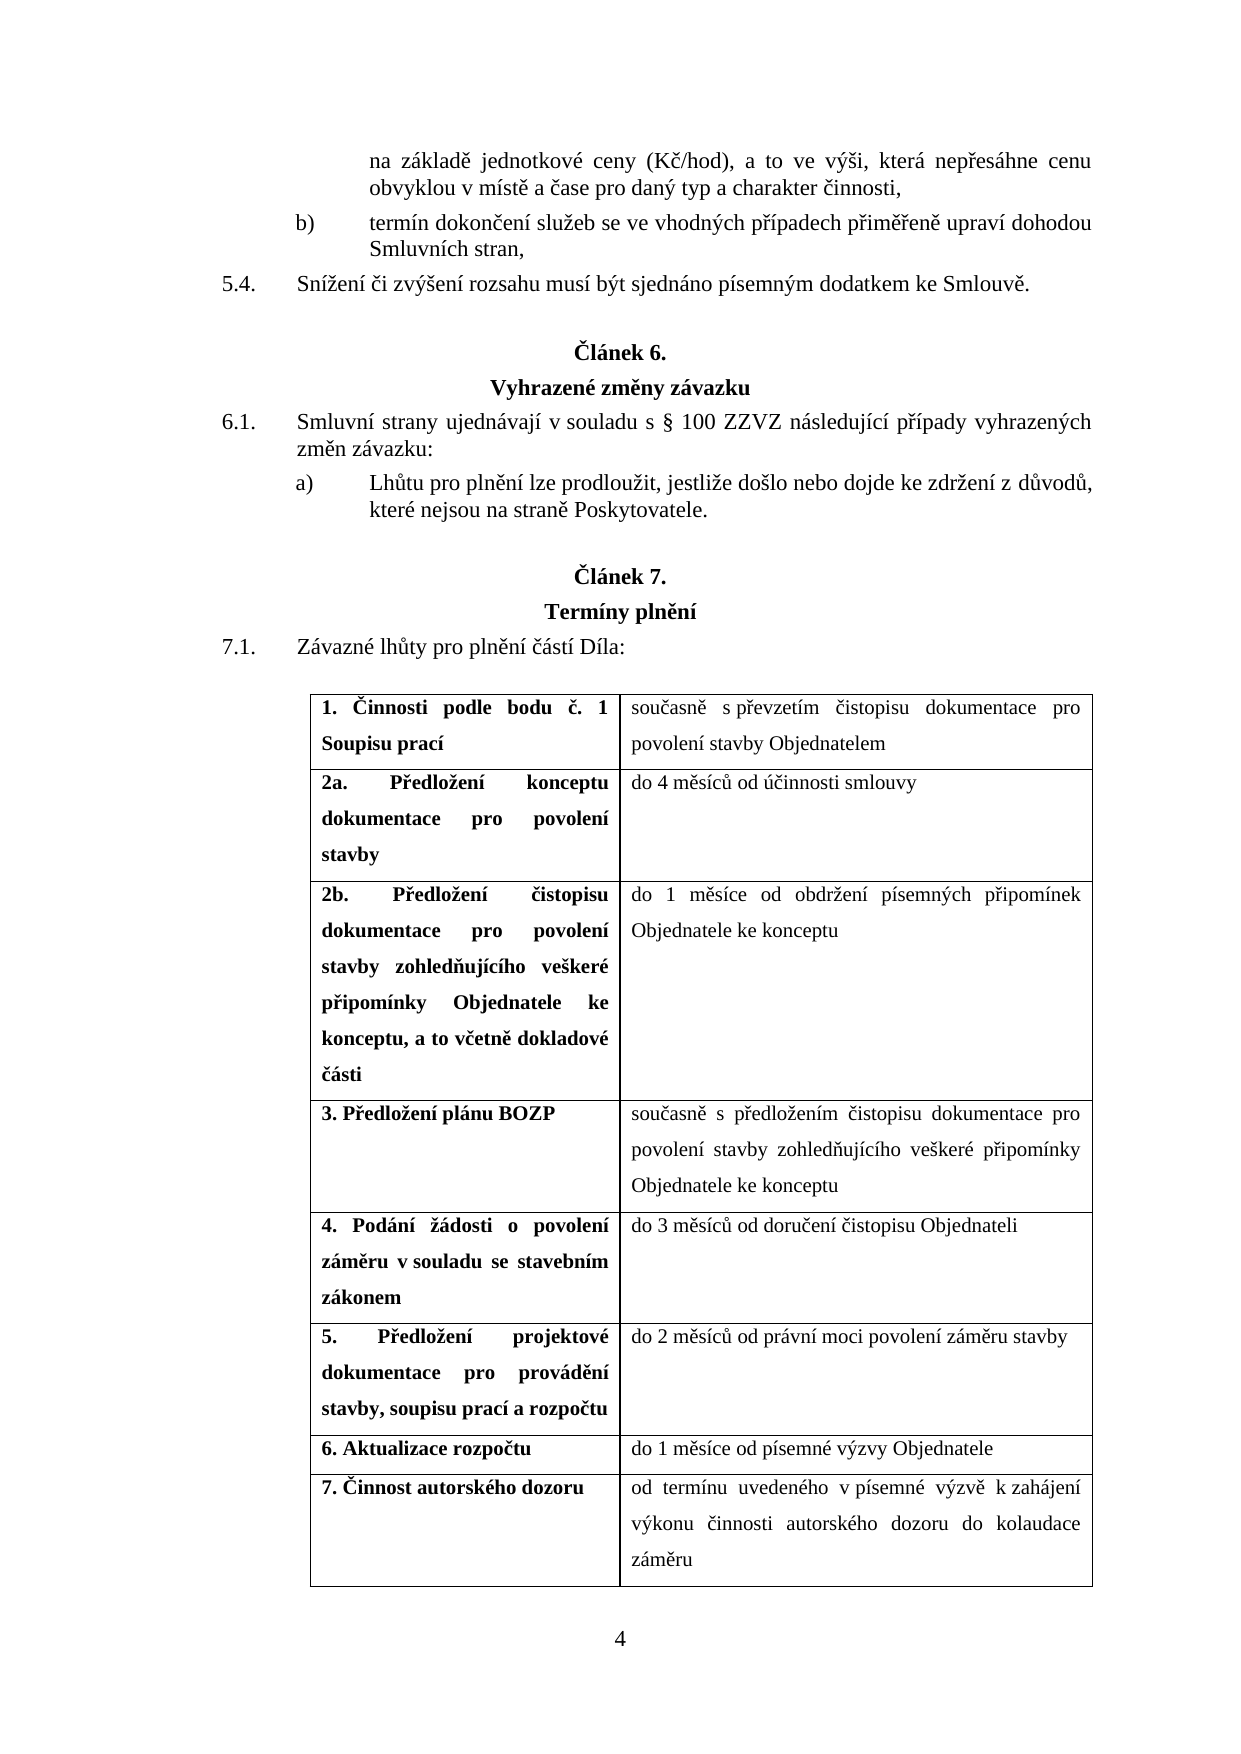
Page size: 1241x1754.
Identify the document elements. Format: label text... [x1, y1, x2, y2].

table_cell 3. Předložení plánu BOZP [311, 1101, 619, 1212]
table_header současně s převzetím čistopisu dokumentace pro povolení stavby Objednatelem [621, 695, 1092, 769]
table_header 1. Činnosti podle bodu č. 1 Soupisu prací [311, 695, 619, 769]
table_cell do od písemné výzvy Objednatele [621, 1436, 1092, 1474]
text Snížení či zvýšení rozsahu musí být sjednáno písemným dodatkem ke Smlouvě. [222, 270, 1093, 296]
text Termíny plnění [148, 598, 1093, 624]
table_cell 2a. Předložení konceptu dokumentace pro povolení stavby [311, 770, 619, 881]
list termín dokončení služeb se ve vhodných případech přiměřeně upraví dohodou Smluvních stran, [295, 209, 1093, 261]
table_cell současně s předložením čistopisu dokumentace pro povolení stavby zohledňujícího veškeré připomínky Objednatele ke konceptu [621, 1101, 1092, 1212]
table_cell od obdržení písemných připomínek Objednatele ke konceptu [621, 882, 1092, 1100]
table_cell od termínu uvedeného v písemné výzvě k zahájení výkonu činnosti autorského dozoru do kolaudace záměru [621, 1475, 1092, 1586]
table_cell 7. Činnost autorského dozoru [311, 1475, 619, 1586]
table_cell 5. Předložení projektové dokumentace pro provádění stavby, soupisu prací a rozpočtu [311, 1324, 619, 1435]
table_cell 4. Podání žádosti o povolení záměru v souladu se stavebním zákonem [311, 1213, 619, 1323]
table_cell do od účinnosti smlouvy [621, 770, 1092, 881]
list Závazné lhůty pro plnění částí Díla: [222, 633, 1093, 659]
table_cell do od doručení čistopisu Objednateli [621, 1213, 1092, 1323]
list Vyhrazené změny závazku [148, 374, 1093, 400]
table_cell 6. Aktualizace rozpočtu [311, 1436, 619, 1474]
list Lhůtu pro plnění lze prodloužit, jestliže došlo nebo dojde ke zdržení z důvodů, které nejsou na straně Poskytovatele. [295, 469, 1093, 522]
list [295, 148, 1093, 200]
table_cell 2b. Předložení čistopisu dokumentace pro povolení stavby zohledňujícího veškeré připomínky Objednatele ke konceptu, a to včetně dokladové části [311, 882, 619, 1100]
list Smluvní strany ujednávají v souladu s § 100 ZZVZ následující případy vyhrazených změn závazku: [222, 408, 1093, 461]
table_cell do od právní moci povolení záměru stavby [621, 1324, 1092, 1435]
